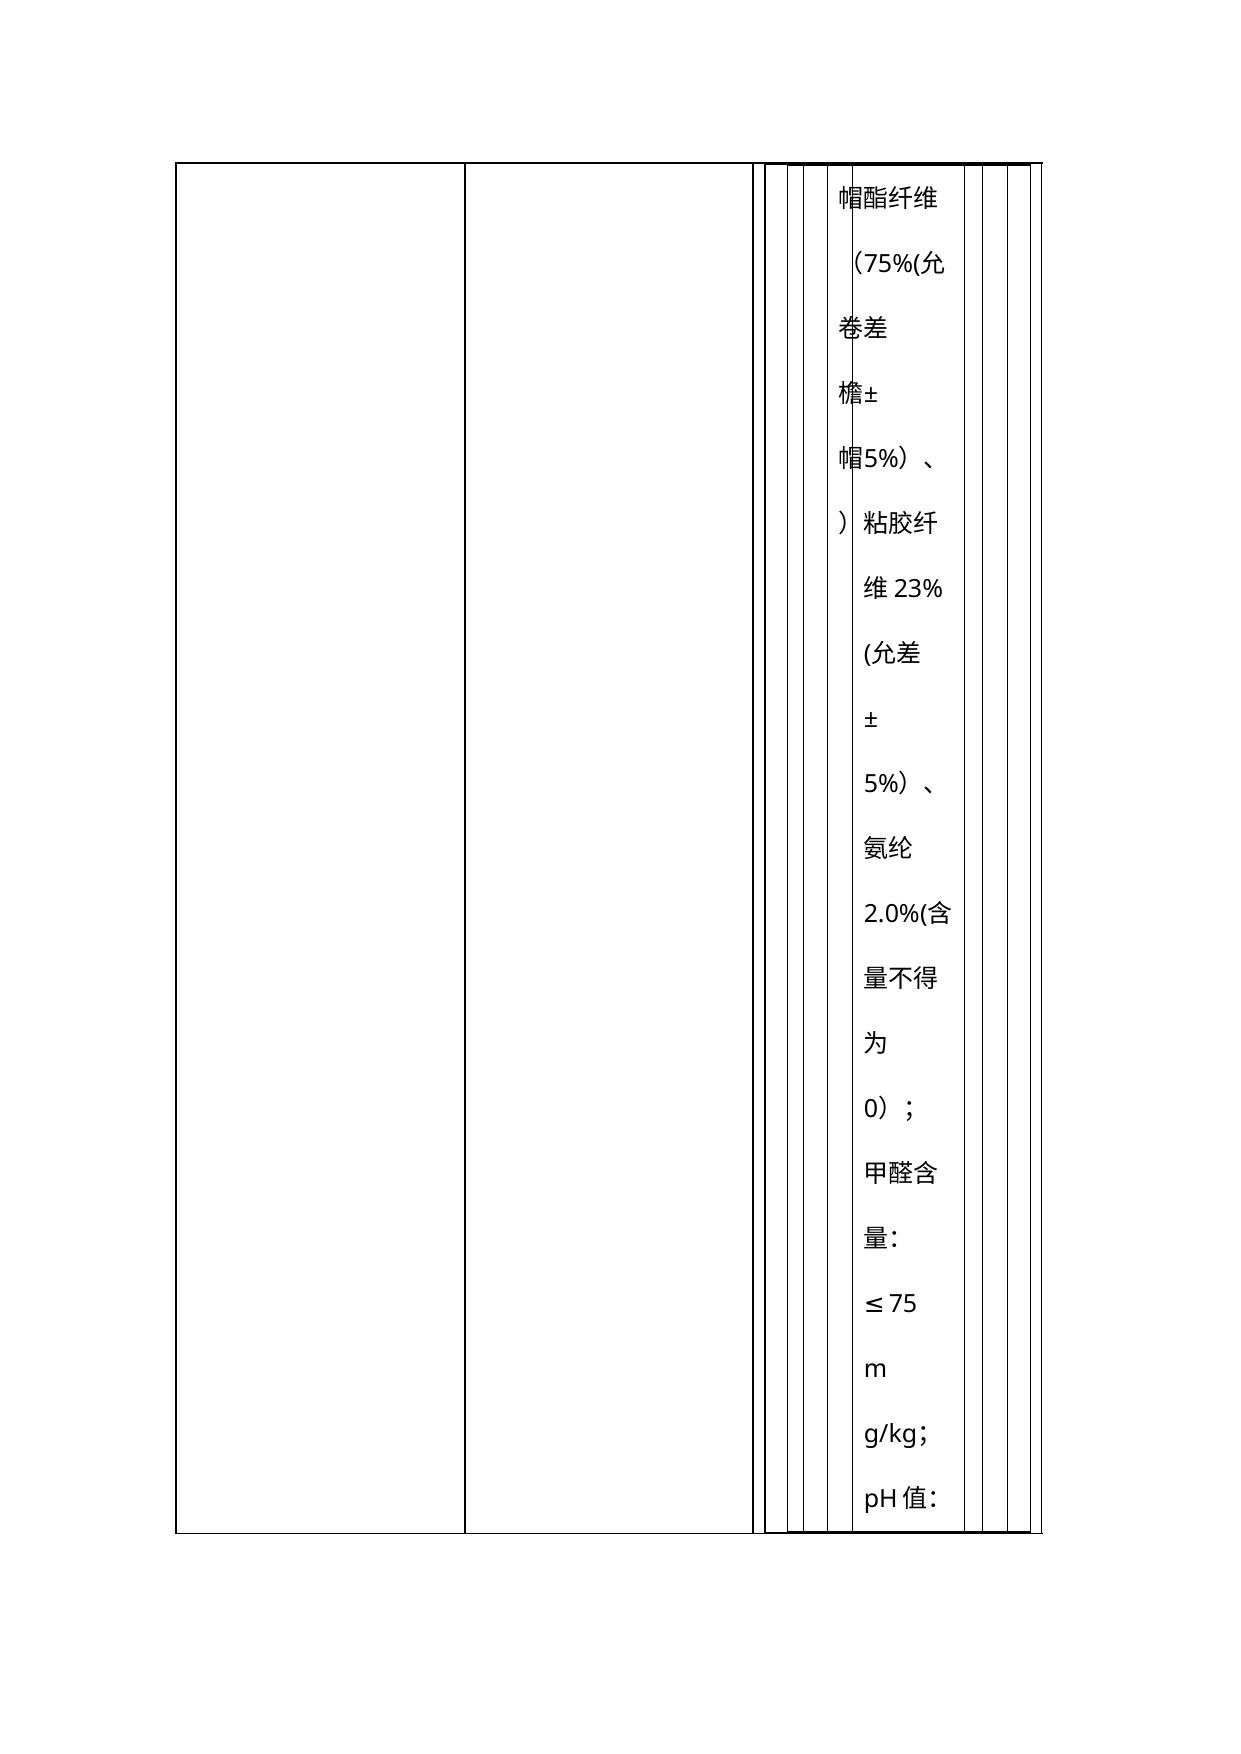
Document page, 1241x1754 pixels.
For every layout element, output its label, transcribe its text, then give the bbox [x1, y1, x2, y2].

table_cell [177, 164, 464, 1533]
table_cell 1 [466, 164, 752, 1533]
table_cell [754, 164, 764, 1533]
table_cell [1031, 164, 1041, 1533]
